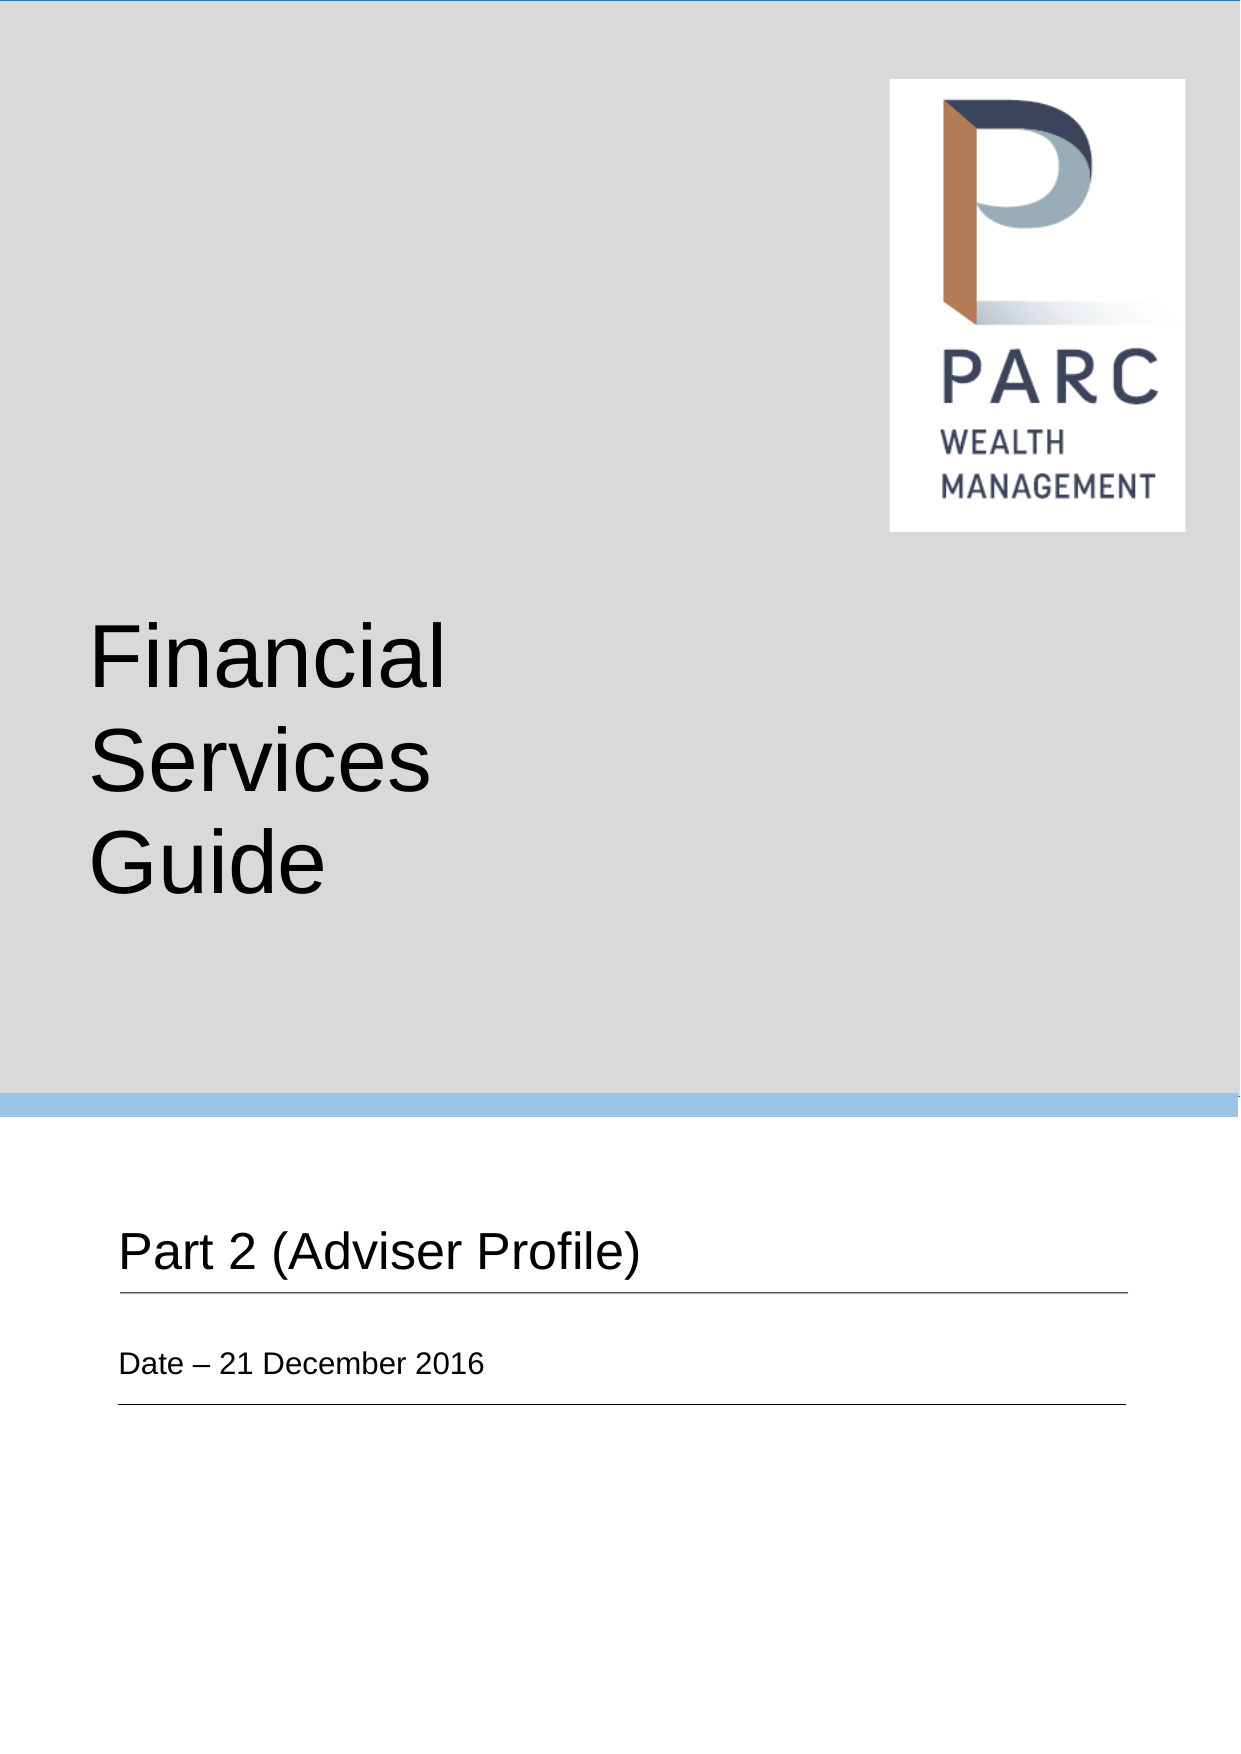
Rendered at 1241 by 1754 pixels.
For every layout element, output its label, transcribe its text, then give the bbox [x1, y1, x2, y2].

text Part 2 (Adviser Profile) [118, 1220, 1093, 1280]
picture [889, 79, 1186, 532]
text Date – 21 December 2016 [118, 1345, 1093, 1381]
